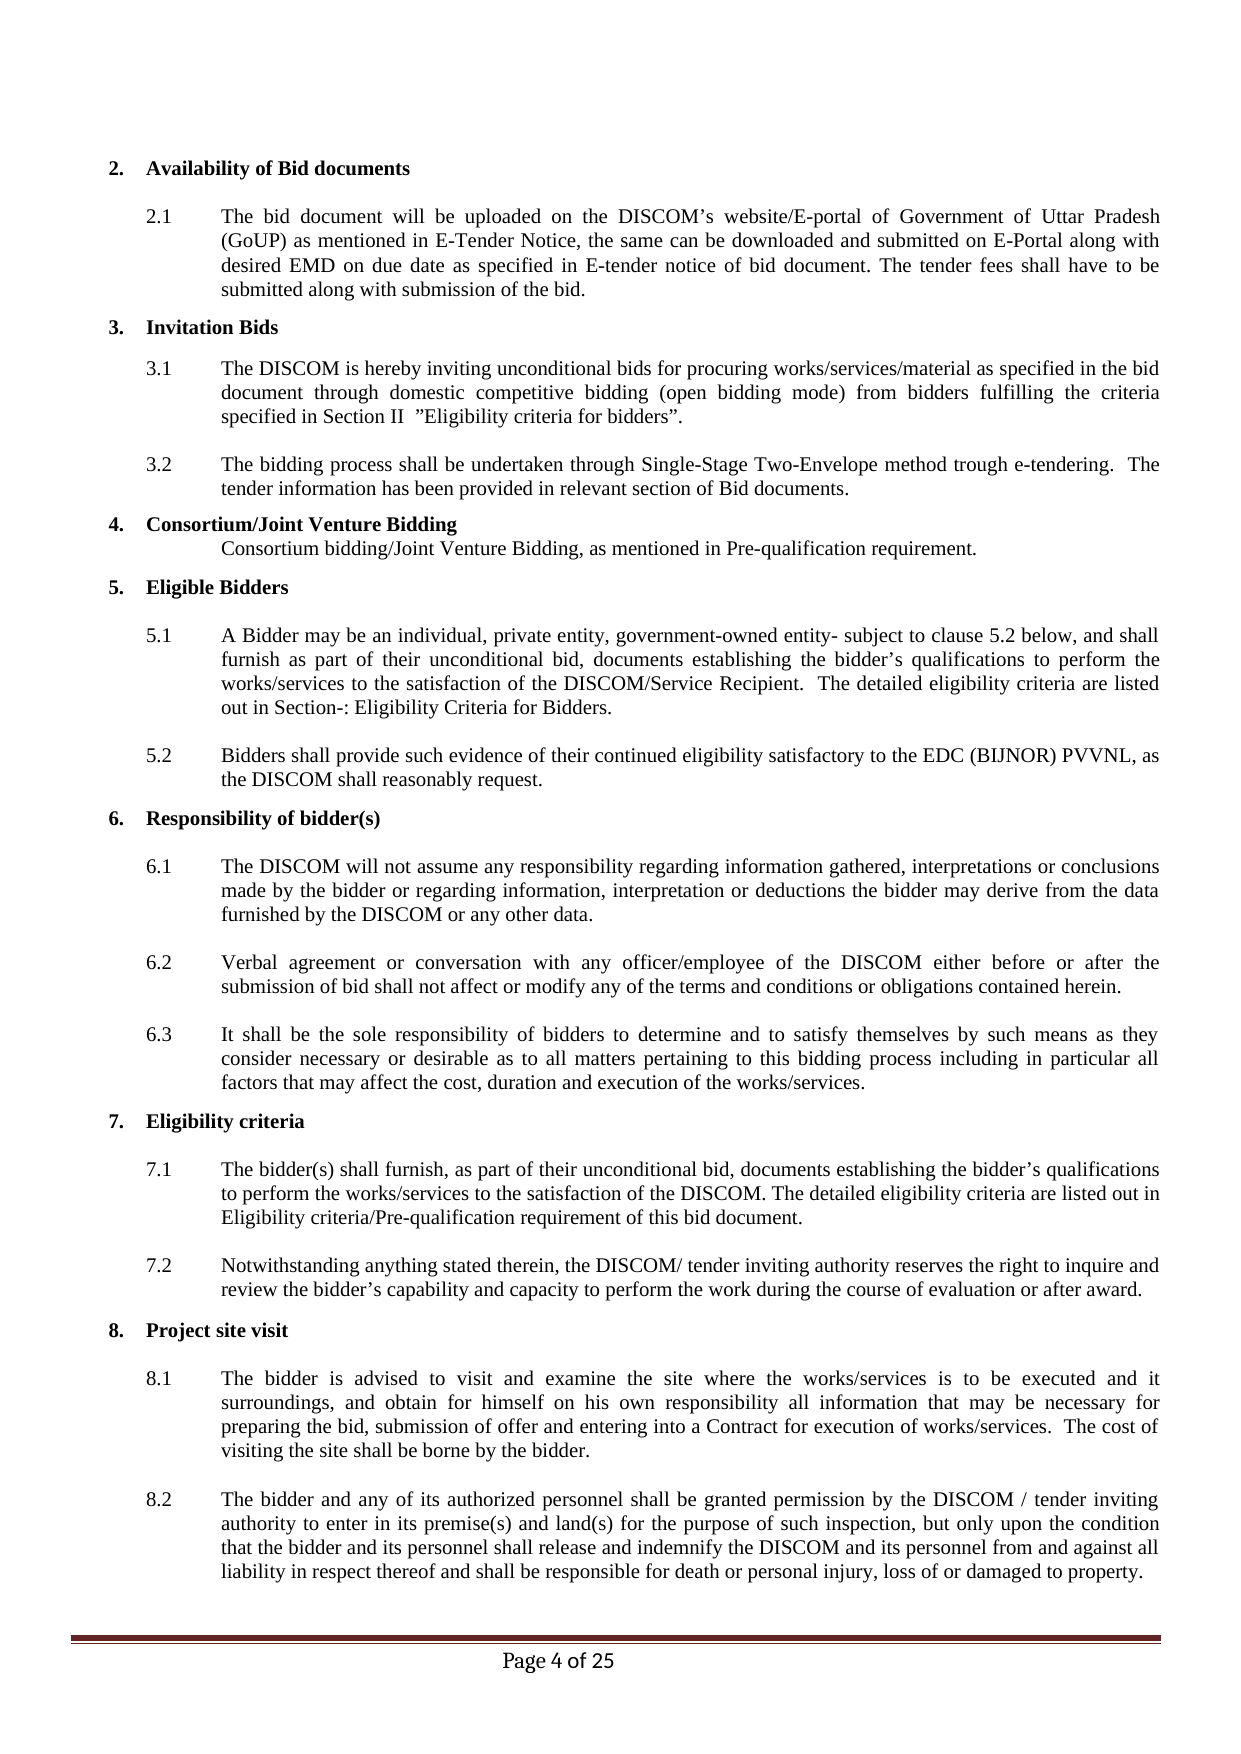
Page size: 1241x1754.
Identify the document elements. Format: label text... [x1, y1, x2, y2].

text 7.2 Notwithstanding anything stated therein, the DISCOM/ tender inviting authority reserves the right to inquire and review the bidder’s capability and capacity to perform the work during the course of evaluation or after award. [146, 1253, 1161, 1301]
text 2.1 The bid document will be uploaded on the DISCOM’s website/E-portal of Government of Uttar Pradesh (GoUP) as mentioned in E-Tender Notice, the same can be downloaded and submitted on E-Portal along with desired EMD on due date as specified in E-tender notice of bid document. The tender fees shall have to be submitted along with submission of the bid. [146, 204, 1161, 301]
list Eligibility criteria [108, 1109, 1161, 1133]
list Responsibility of bidder(s) [108, 806, 1161, 830]
text 8.2 The bidder and any of its authorized personnel shall be granted permission by the DISCOM / tender inviting authority to enter in its premise(s) and land(s) for the purpose of such inspection, but only upon the condition that the bidder and its personnel shall release and indemnify the DISCOM and its personnel from and against all liability in respect thereof and shall be responsible for death or personal injury, loss of or damaged to property. [146, 1486, 1161, 1583]
text 3.1 The DISCOM is hereby inviting unconditional bids for procuring works/services/material as specified in the bid document through domestic competitive bidding (open bidding mode) from bidders fulfilling the criteria specified in Section II ”Eligibility criteria for bidders”. [146, 356, 1161, 428]
text 6.1 The DISCOM will not assume any responsibility regarding information gathered, interpretations or conclusions made by the bidder or regarding information, interpretation or deductions the bidder may derive from the data furnished by the DISCOM or any other data. [146, 854, 1161, 926]
text 3.2 The bidding process shall be undertaken through Single-Stage Two-Envelope method trough e-tendering. The tender information has been provided in relevant section of Bid documents. [146, 452, 1161, 500]
text Consortium bidding/Joint Venture Bidding, as mentioned in Pre-qualification requirement. [221, 536, 1161, 560]
list Availability of Bid documents [108, 156, 1161, 180]
list Consortium/Joint Venture Bidding [108, 512, 1161, 536]
text 5.2 Bidders shall provide such evidence of their continued eligibility satisfactory to the EDC (BIJNOR) PVVNL, as the DISCOM shall reasonably request. [146, 743, 1161, 791]
text 5.1 A Bidder may be an individual, private entity, government-owned entity- subject to clause 5.2 below, and shall furnish as part of their unconditional bid, documents establishing the bidder’s qualifications to perform the works/services to the satisfaction of the DISCOM/Service Recipient. The detailed eligibility criteria are listed out in Section-: Eligibility Criteria for Bidders. [146, 623, 1161, 719]
list Eligible Bidders [108, 575, 1161, 599]
text 6.2 Verbal agreement or conversation with any officer/employee of the DISCOM either before or after the submission of bid shall not affect or modify any of the terms and conditions or obligations contained herein. [146, 950, 1161, 998]
list Project site visit [108, 1318, 1161, 1342]
text 8.1 The bidder is advised to visit and examine the site where the works/services is to be executed and it surroundings, and obtain for himself on his own responsibility all information that may be necessary for preparing the bid, submission of offer and entering into a Contract for execution of works/services. The cost of visiting the site shall be borne by the bidder. [146, 1366, 1161, 1462]
list Invitation Bids [108, 315, 1161, 339]
text 6.3 It shall be the sole responsibility of bidders to determine and to satisfy themselves by such means as they consider necessary or desirable as to all matters pertaining to this bidding process including in particular all factors that may affect the cost, duration and execution of the works/services. [146, 1022, 1161, 1094]
text 7.1 The bidder(s) shall furnish, as part of their unconditional bid, documents establishing the bidder’s qualifications to perform the works/services to the satisfaction of the DISCOM. The detailed eligibility criteria are listed out in Eligibility criteria/Pre-qualification requirement of this bid document. [146, 1157, 1161, 1229]
